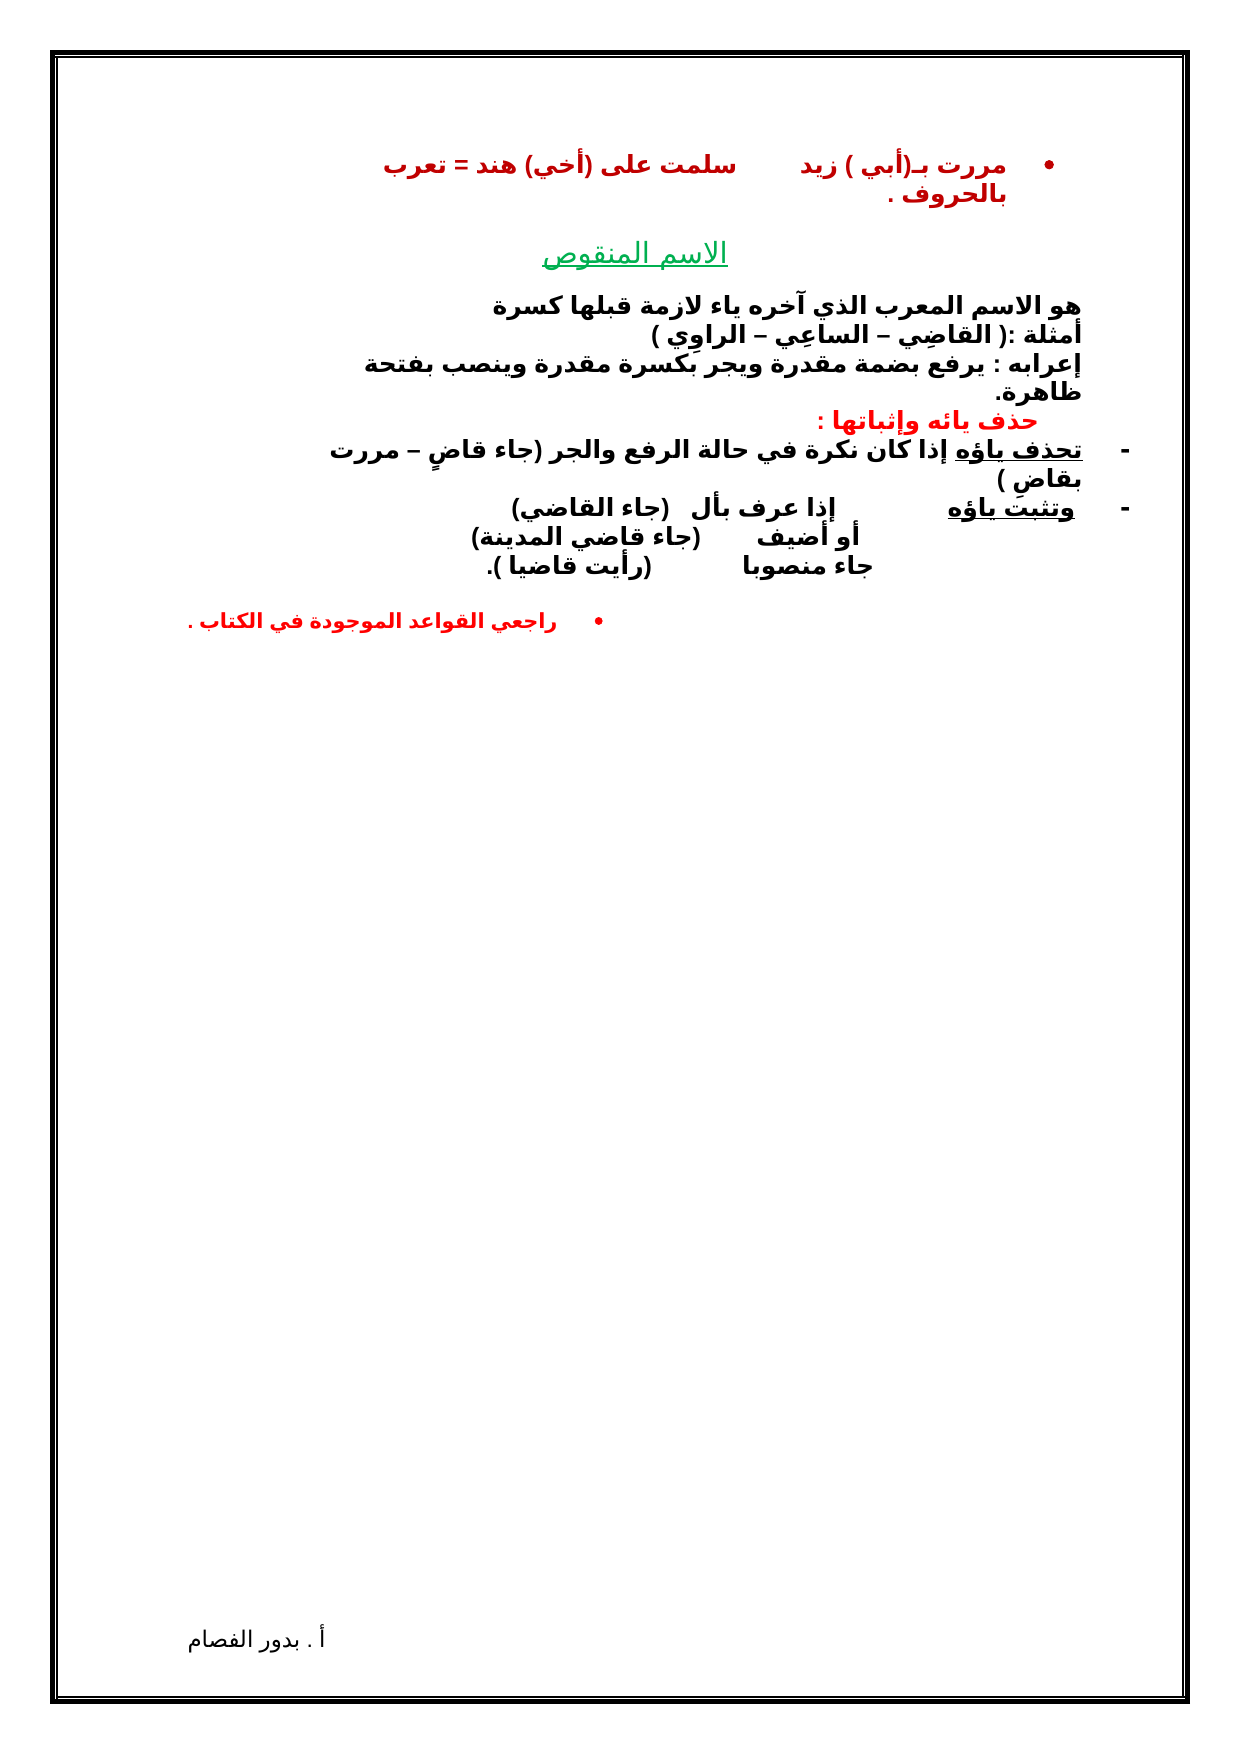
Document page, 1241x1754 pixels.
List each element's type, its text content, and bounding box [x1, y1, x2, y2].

text أمثلة :( القاضِي – الساعِي – الراوِي ) [306, 320, 1082, 349]
text إعرابه : يرفع بضمة مقدرة ويجر بكسرة مقدرة وينصب بفتحة ظاهرة. [306, 349, 1082, 406]
text جاء منصوبا (رأيت قاضيا ). [306, 551, 1082, 580]
text حذف يائه وإثباتها : [306, 406, 1053, 435]
text أو أضيف (جاء قاضي المدينة) [306, 522, 1082, 551]
list مررت بـ(أبي ) زيد سلمت على (أخي) هند = تعرب بالحروف . [306, 150, 1045, 208]
text هو الاسم المعرب الذي آخره ياء لازمة قبلها كسرة [306, 291, 1082, 320]
list وتثبت ياؤه إذا عرف بأل (جاء القاضي) [306, 493, 1120, 522]
list تحذف ياؤه إذا كان نكرة في حالة الرفع والجر (جاء قاضٍ – مررت بقاضِ ) [306, 435, 1120, 493]
text الاسم المنقوص [187, 236, 1082, 270]
list راجعي القواعد الموجودة في الكتاب . [187, 609, 1045, 633]
